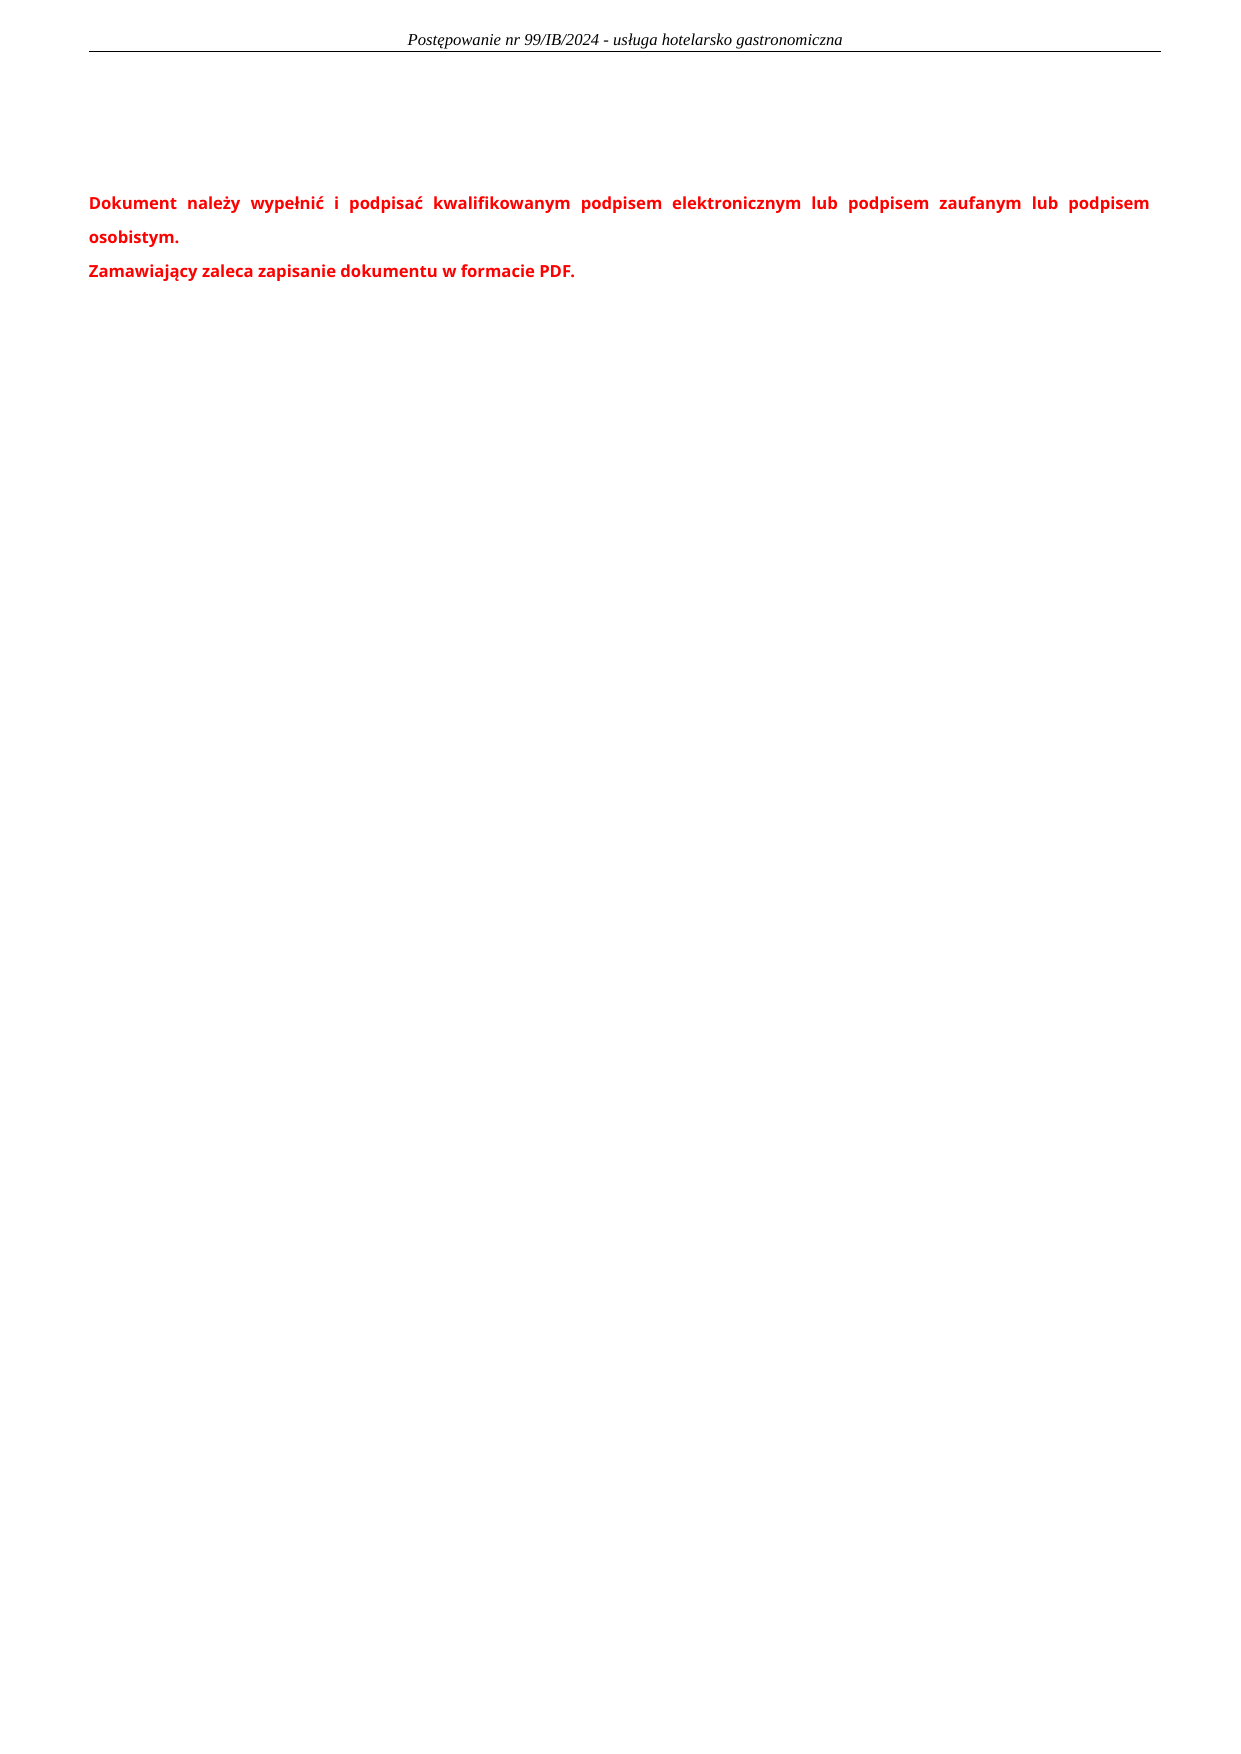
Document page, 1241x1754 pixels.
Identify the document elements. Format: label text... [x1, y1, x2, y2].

text Zamawiający zaleca zapisanie dokumentu w formacie PDF. [89, 260, 1152, 283]
text Dokument należy wypełnić i podpisać kwalifikowanym podpisem elektronicznym lub podpisem zaufanym lub podpisem osobistym. [89, 192, 1152, 249]
